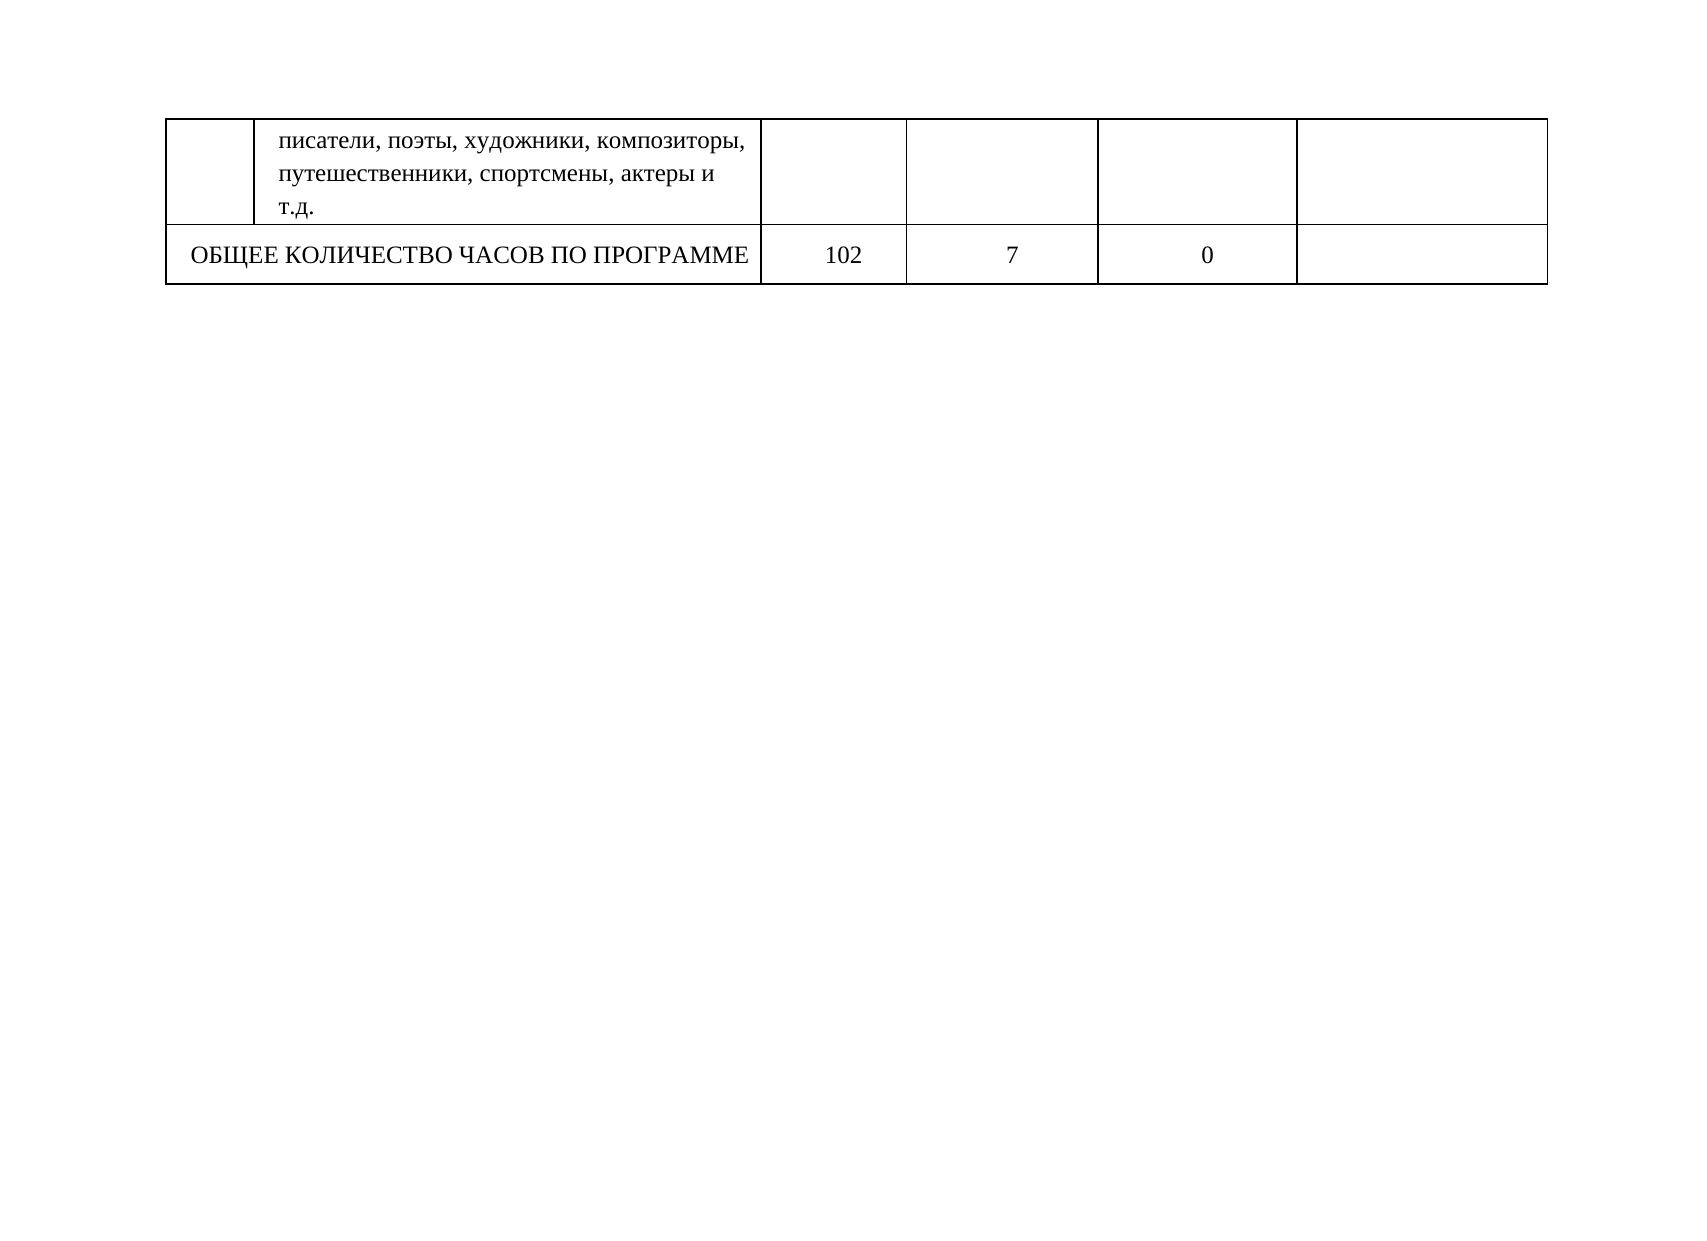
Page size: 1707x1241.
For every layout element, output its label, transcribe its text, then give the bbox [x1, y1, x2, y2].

table_cell [1298, 225, 1547, 283]
table_cell 0 [1099, 225, 1296, 283]
table_cell 7 [907, 225, 1097, 283]
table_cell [1298, 120, 1547, 223]
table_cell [255, 120, 760, 223]
table_cell 102 [762, 225, 906, 283]
table_cell 7 [762, 120, 906, 223]
table_cell 0 [1099, 120, 1296, 223]
table_cell 1 [907, 120, 1097, 223]
table_cell 12 [167, 120, 253, 223]
table_cell ОБЩЕЕ КОЛИЧЕСТВО ЧАСОВ ПО ПРОГРАММЕ [167, 225, 760, 283]
